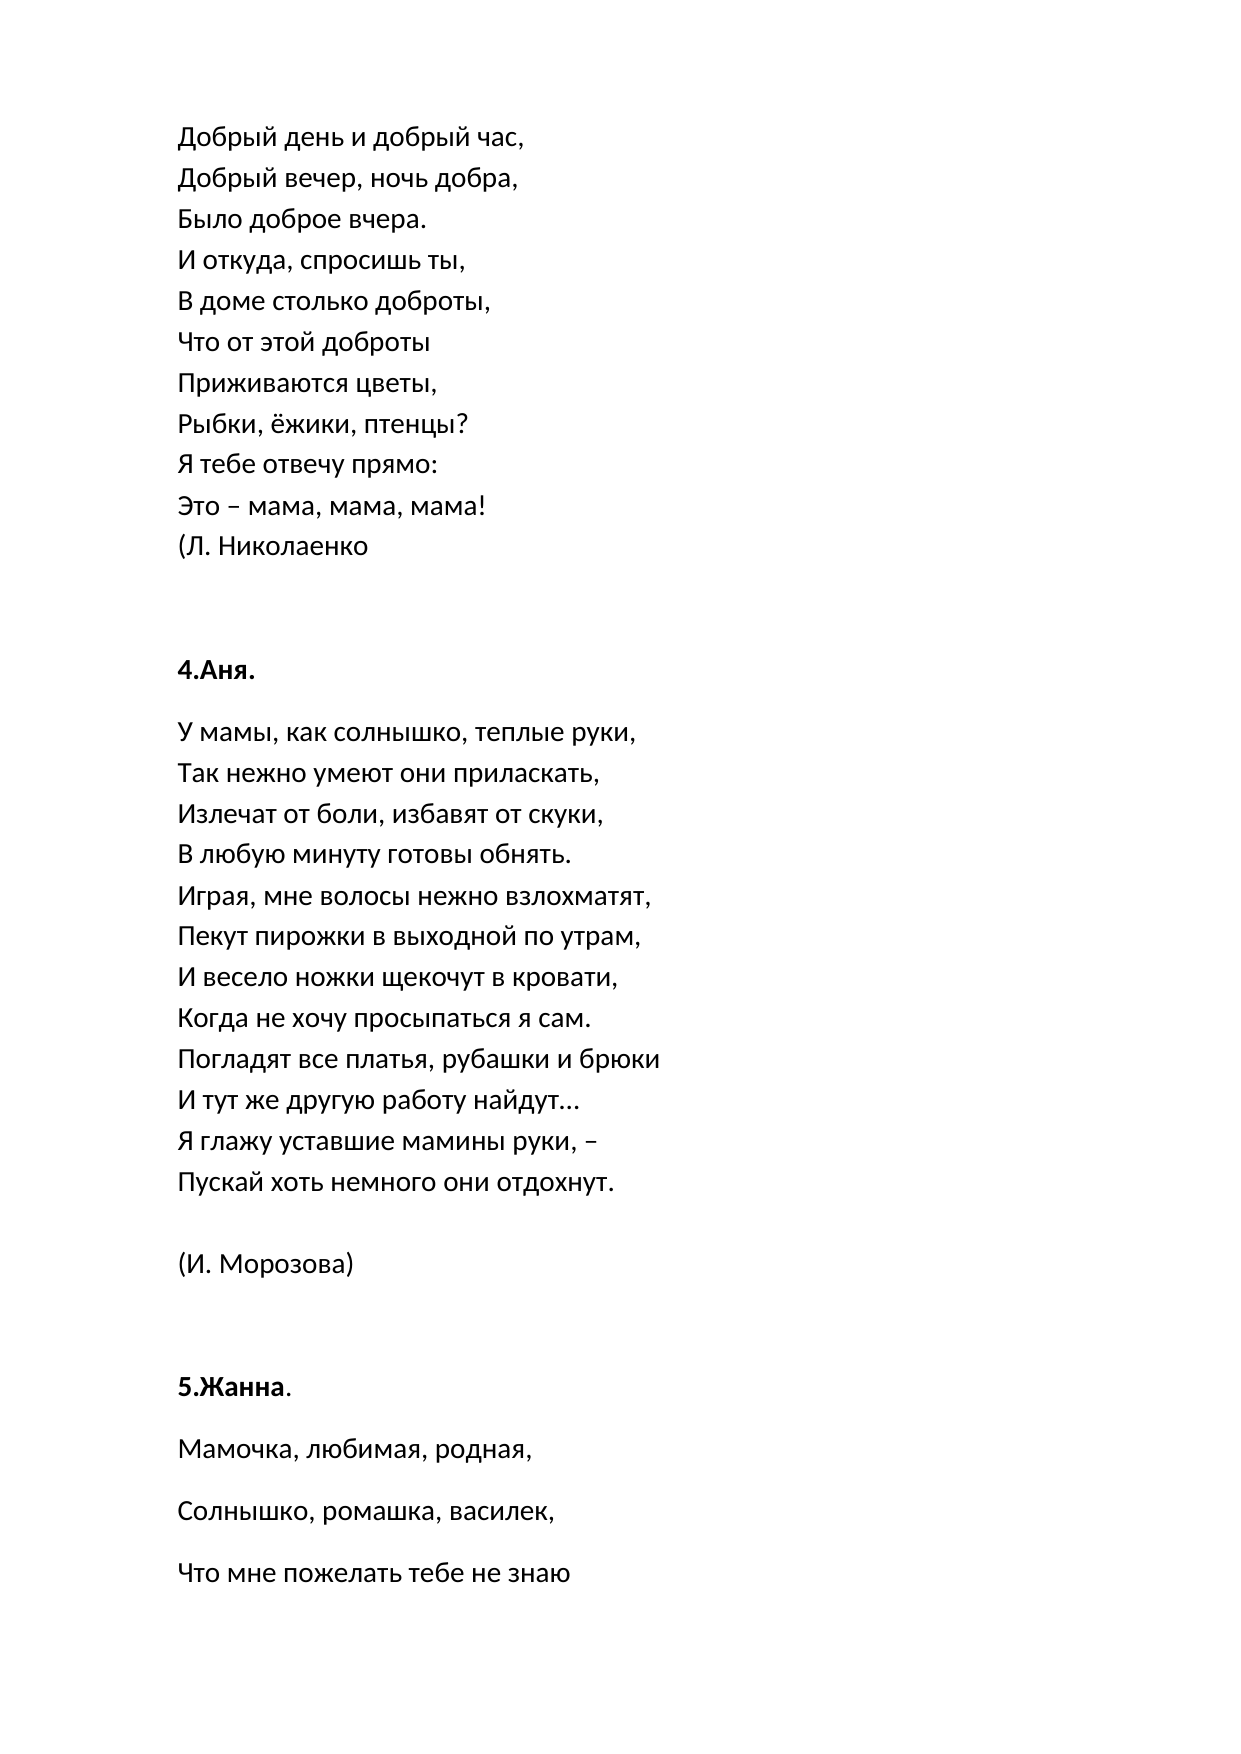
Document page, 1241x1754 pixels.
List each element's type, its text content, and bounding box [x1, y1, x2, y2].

text Солнышко, ромашка, василек, [177, 1492, 1152, 1528]
text Что мне пожелать тебе не знаю [177, 1554, 1152, 1589]
text 4.Аня. [177, 651, 1152, 687]
text 5.Жанна. [177, 1368, 1152, 1404]
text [177, 118, 1152, 563]
text У мамы, как солнышко, теплые руки, Так нежно умеют они приласкать, Излечат от боли, избавят от скуки, В любую минуту готовы обнять. Играя, мне волосы нежно взлохматят, Пекут пирожки в выходной по утрам, И весело ножки щекочут в кровати, Когда не хочу просыпаться я сам. Погладят все платья, рубашки и брюки И тут же другую работу найдут… Я глажу уставшие мамины руки, – Пускай хоть немного они отдохнут. (И. Морозова) [177, 713, 1152, 1281]
text Мамочка, любимая, родная, [177, 1430, 1152, 1466]
